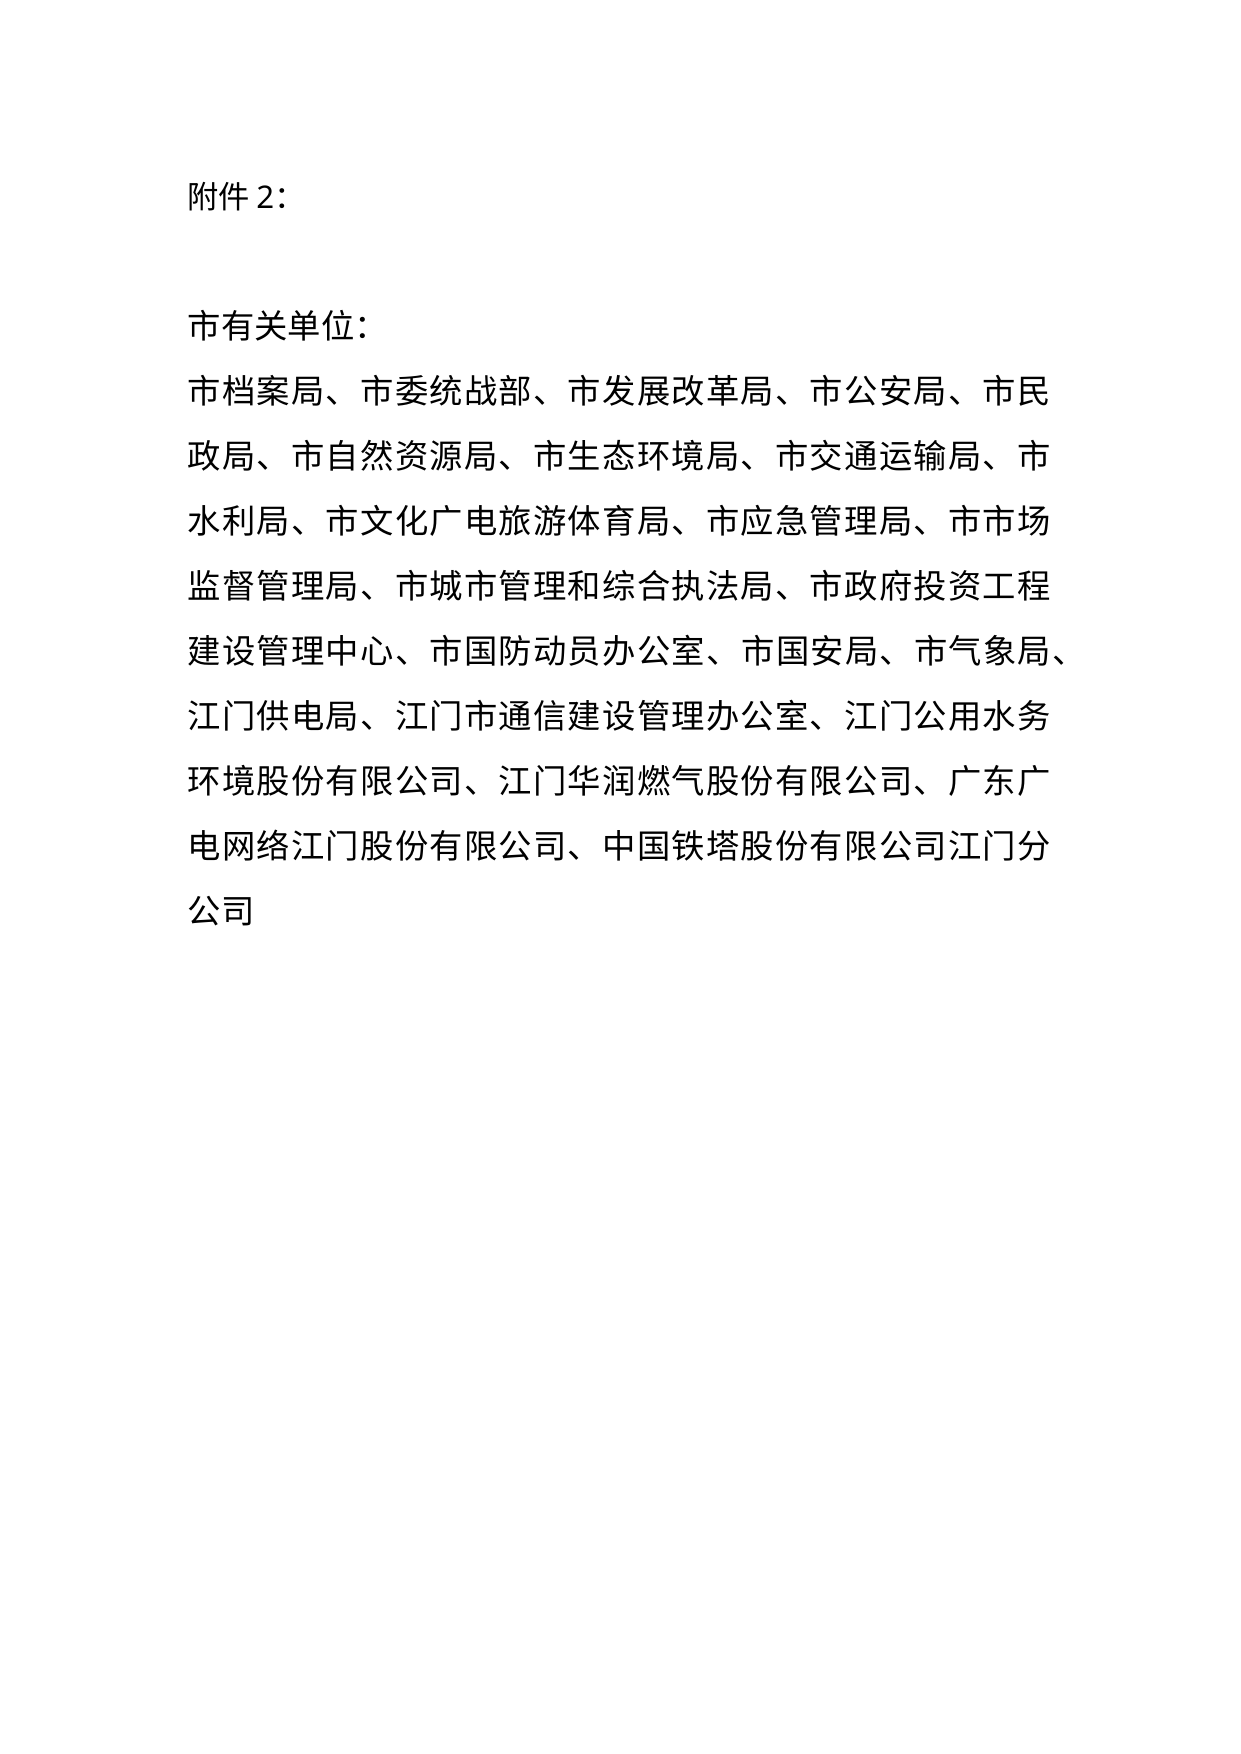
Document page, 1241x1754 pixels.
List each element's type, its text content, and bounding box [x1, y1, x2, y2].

text 市档案局、市委统战部、市发展改革局、市公安局、市民政局、市自然资源局、市生态环境局、市交通运输局、市水利局、市文化广电旅游体育局、市应急管理局、市市场监督管理局、市城市管理和综合执法局、市政府投资工程建设管理中心、市国防动员办公室、市国安局、市气象局、江门供电局、江门市通信建设管理办公室、江门公用水务环境股份有限公司、江门华润燃气股份有限公司、广东广电网络江门股份有限公司、中国铁塔股份有限公司江门分公司 [187, 357, 1053, 942]
text 附件2： [187, 162, 1053, 227]
text 市有关单位： [187, 292, 1053, 357]
